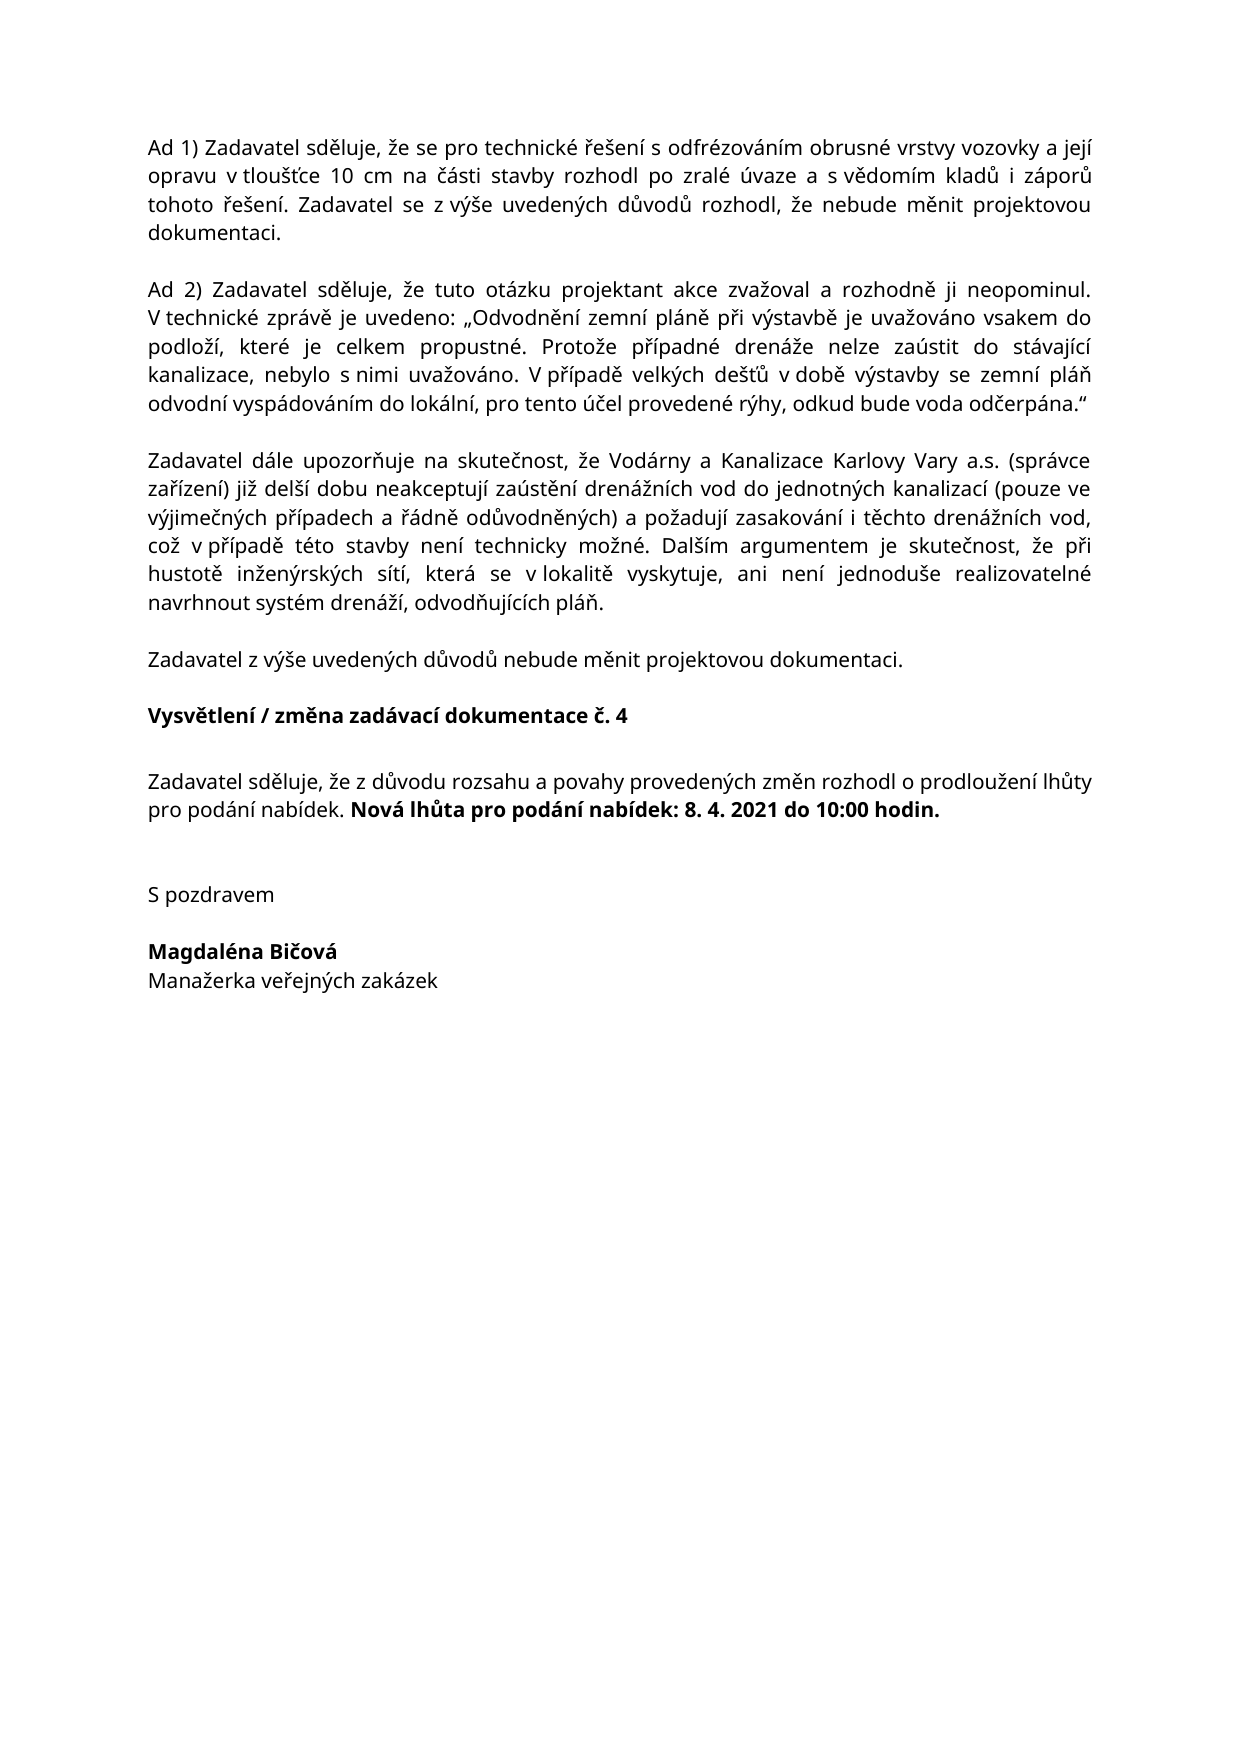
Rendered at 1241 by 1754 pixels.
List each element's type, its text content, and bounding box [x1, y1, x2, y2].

text Ad 1) Zadavatel sděluje, že se pro technické řešení s odfrézováním obrusné vrstvy vozovky a její opravu v tloušťce 10 cm na části stavby rozhodl po zralé úvaze a s vědomím kladů i záporů tohoto řešení. Zadavatel se z výše uvedených důvodů rozhodl, že nebude měnit projektovou dokumentaci. [148, 133, 1092, 247]
text Zadavatel sděluje, že z důvodu rozsahu a povahy provedených změn rozhodl o prodloužení lhůty pro podání nabídek. Nová lhůta pro podání nabídek: 8. 4. 2021 do 10:00 hodin. [148, 767, 1092, 824]
text Zadavatel dále upozorňuje na skutečnost, že Vodárny a Kanalizace Karlovy Vary a.s. (správce zařízení) již delší dobu neakceptují zaústění drenážních vod do jednotných kanalizací (pouze ve výjimečných případech a řádně odůvodněných) a požadují zasakování i těchto drenážních vod, což v případě této stavby není technicky možné. Dalším argumentem je skutečnost, že při hustotě inženýrských sítí, která se v lokalitě vyskytuje, ani není jednoduše realizovatelné navrhnout systém drenáží, odvodňujících pláň. [148, 446, 1092, 616]
text S pozdravem [148, 881, 1092, 909]
text Zadavatel z výše uvedených důvodů nebude měnit projektovou dokumentaci. [148, 645, 1092, 673]
text Vysvětlení / změna zadávací dokumentace č. 4 [148, 702, 1092, 730]
text Ad 2) Zadavatel sděluje, že tuto otázku projektant akce zvažoval a rozhodně ji neopominul. V technické zprávě je uvedeno: „Odvodnění zemní pláně při výstavbě je uvažováno vsakem do podloží, které je celkem propustné. Protože případné drenáže nelze zaústit do stávající kanalizace, nebylo s nimi uvažováno. V případě velkých dešťů v době výstavby se zemní pláň odvodní vyspádováním do lokální, pro tento účel provedené rýhy, odkud bude voda odčerpána.“ [148, 275, 1092, 417]
text Manažerka veřejných zakázek [148, 966, 1092, 994]
text Magdaléna Bičová [148, 937, 1092, 966]
